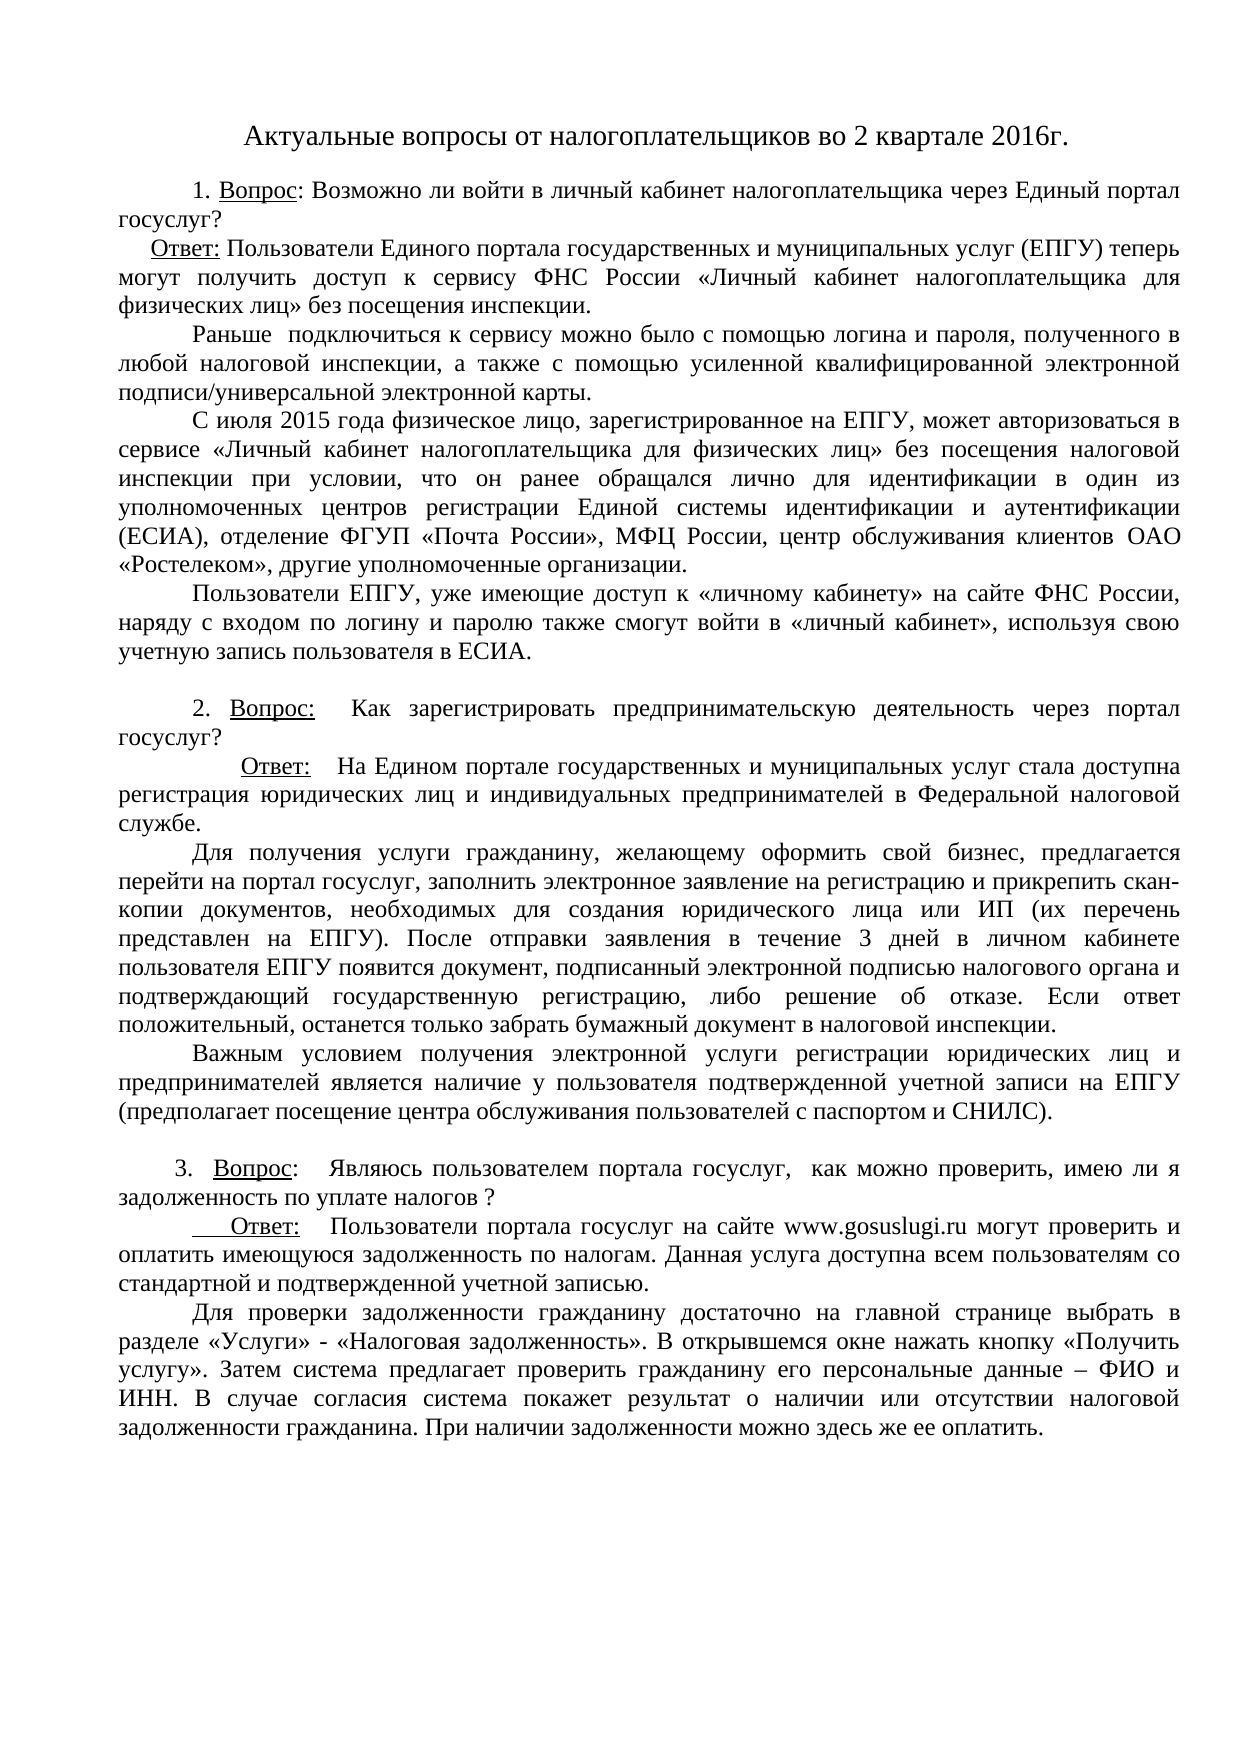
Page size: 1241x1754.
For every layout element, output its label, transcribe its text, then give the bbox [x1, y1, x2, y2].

text Важным условием получения электронной услуги регистрации юридических лиц и предпринимателей является наличие у пользователя подтвержденной учетной записи на ЕПГУ (предполагает посещение центра обслуживания пользователей с паспортом и СНИЛС). [118, 1038, 1181, 1124]
text С июля 2015 года физическое лицо, зарегистрированное на ЕПГУ, может авторизоваться в сервисе «Личный кабинет налогоплательщика для физических лиц» без посещения налоговой инспекции при условии, что он ранее обращался лично для идентификации в один из уполномоченных центров регистрации Единой системы идентификации и аутентификации (ЕСИА), отделение ФГУП «Почта России», МФЦ России, центр обслуживания клиентов ОАО «Ростелеком», другие уполномоченные организации. [118, 406, 1181, 578]
text Ответ: На Едином портале государственных и муниципальных услуг стала доступна регистрация юридических лиц и индивидуальных предпринимателей в Федеральной налоговой службе. [118, 751, 1181, 837]
text Актуальные вопросы от налогоплательщиков во 2 квартале 2016г. [118, 118, 1181, 152]
text Пользователи ЕПГУ, уже имеющие доступ к «личному кабинету» на сайте ФНС России, наряду с входом по логину и паролю также смогут войти в «личный кабинет», используя свою учетную запись пользователя в ЕСИА. [118, 578, 1181, 664]
text Раньше подключиться к сервису можно было с помощью логина и пароля, полученного в любой налоговой инспекции, а также с помощью усиленной квалифицированной электронной подписи/универсальной электронной карты. [118, 319, 1181, 406]
text 1. Вопрос: Возможно ли войти в личный кабинет налогоплательщика через Единый портал госуслуг? [118, 176, 1181, 233]
text Для проверки задолженности гражданину достаточно на главной странице выбрать в разделе «Услуги» - «Налоговая задолженность». В открывшемся окне нажать кнопку «Получить услугу». Затем система предлагает проверить гражданину его персональные данные – ФИО и ИНН. В случае согласия система покажет результат о наличии или отсутствии налоговой задолженности гражданина. При наличии задолженности можно здесь же ее оплатить. [118, 1297, 1181, 1441]
text 2. Вопрос: Как зарегистрировать предпринимательскую деятельность через портал госуслуг? [118, 693, 1181, 751]
text 3. Вопрос: Являюсь пользователем портала госуслуг, как можно проверить, имею ли я задолженность по уплате налогов ? [118, 1153, 1181, 1211]
text Ответ: Пользователи Единого портала государственных и муниципальных услуг (ЕПГУ) теперь могут получить доступ к сервису ФНС России «Личный кабинет налогоплательщика для физических лиц» без посещения инспекции. [118, 233, 1181, 319]
text Для получения услуги гражданину, желающему оформить свой бизнес, предлагается перейти на портал госуслуг, заполнить электронное заявление на регистрацию и прикрепить скан-копии документов, необходимых для создания юридического лица или ИП (их перечень представлен на ЕПГУ). После отправки заявления в течение 3 дней в личном кабинете пользователя ЕПГУ появится документ, подписанный электронной подписью налогового органа и подтверждающий государственную регистрацию, либо решение об отказе. Если ответ положительный, останется только забрать бумажный документ в налоговой инспекции. [118, 837, 1181, 1038]
text Ответ: Пользователи портала госуслуг на сайте www.gosuslugi.ru могут проверить и оплатить имеющуюся задолженность по налогам. Данная услуга доступна всем пользователям со стандартной и подтвержденной учетной записью. [118, 1211, 1181, 1297]
